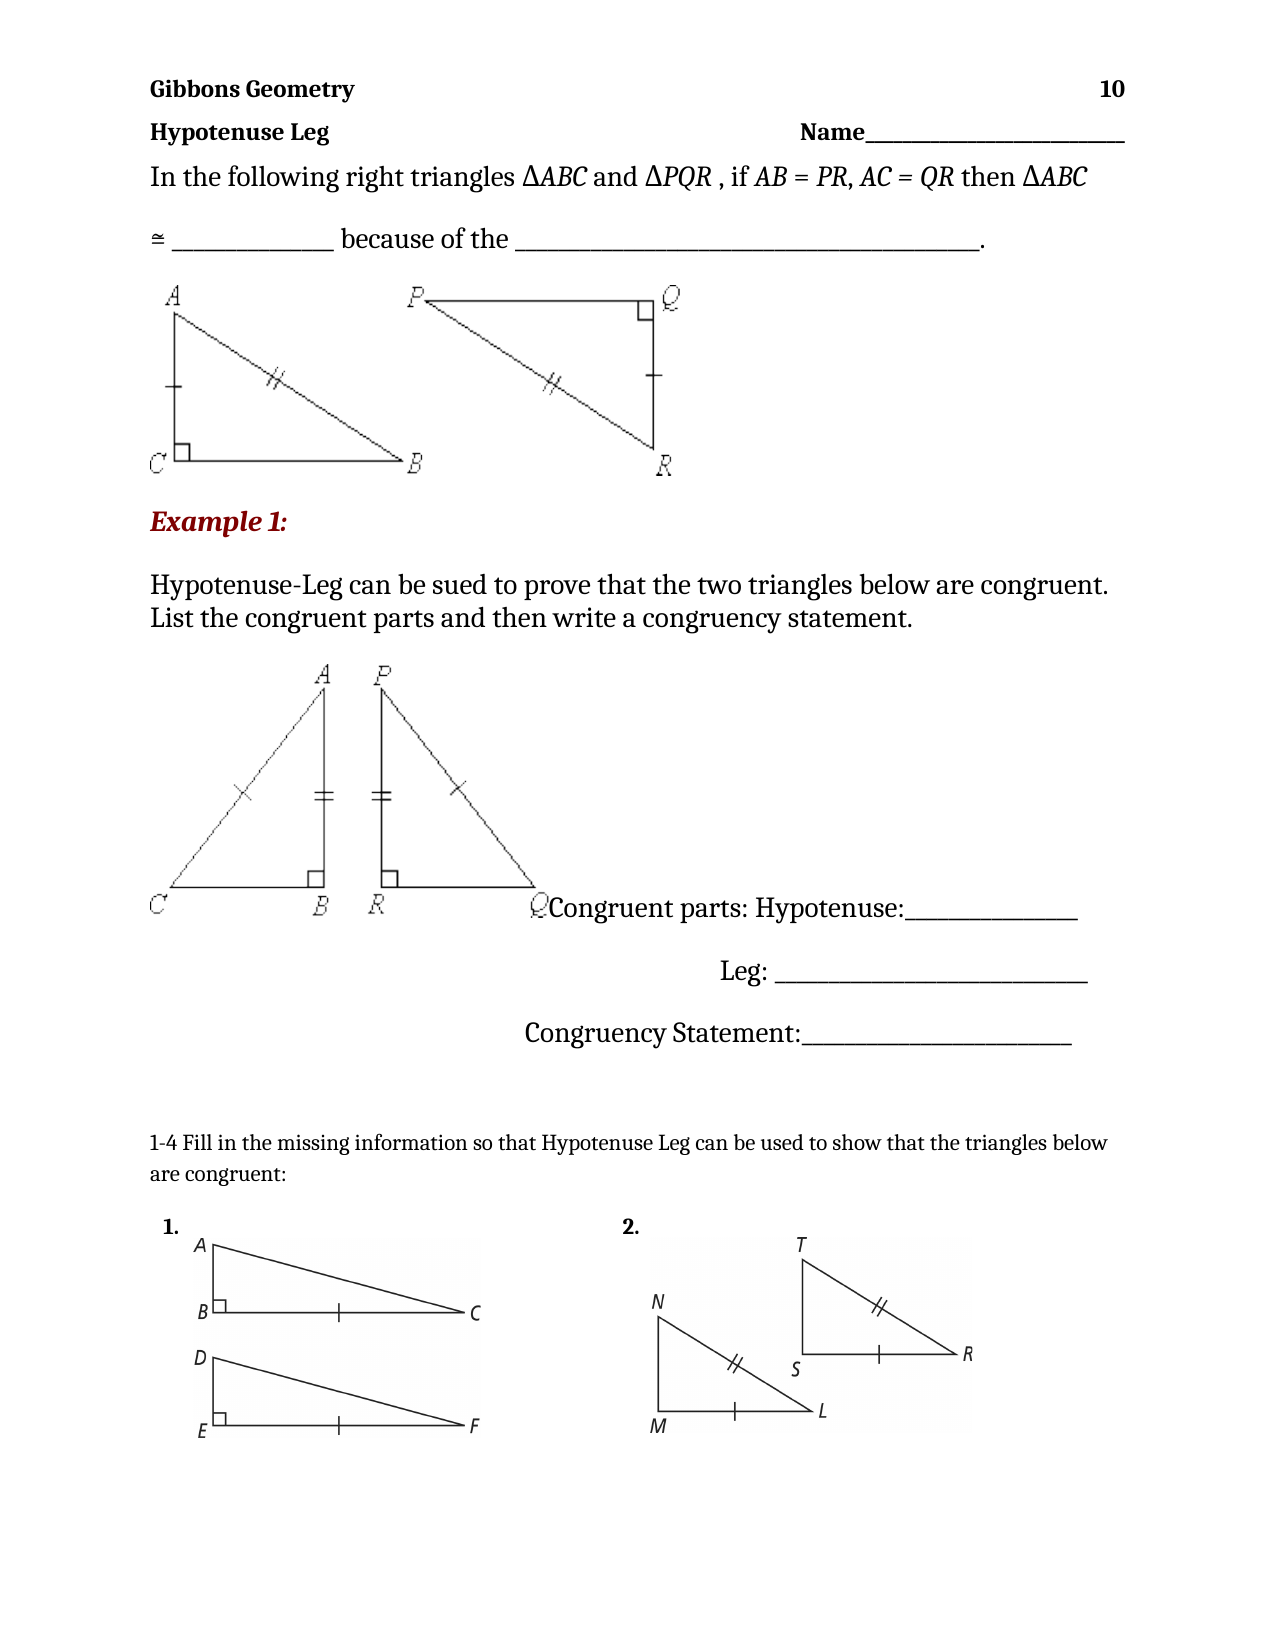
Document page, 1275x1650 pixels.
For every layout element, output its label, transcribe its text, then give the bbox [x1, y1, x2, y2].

text Leg: _____________________________ [675, 954, 1125, 987]
text Hypotenuse-Leg can be sued to prove that the two triangles below are congruent. List the congruent parts and then write a congruency statement. [150, 568, 1125, 635]
text In the following right triangles ΔABC and ΔPQR , if AB = PR, AC = QR then ΔABC [150, 160, 1125, 193]
text 1. 2. [150, 1211, 949, 1240]
picture [193, 1238, 481, 1438]
picture [650, 1237, 973, 1433]
text ≅ _______________ because of the ___________________________________________. [150, 223, 1125, 256]
picture [150, 664, 549, 918]
text 1-4 Fill in the missing information so that Hypotenuse Leg can be used to show that the triangles below are congruent: [150, 1130, 1125, 1187]
text Congruency Statement:_________________________ [150, 1016, 1125, 1050]
text Example 1: [150, 505, 1125, 539]
picture [150, 285, 680, 476]
